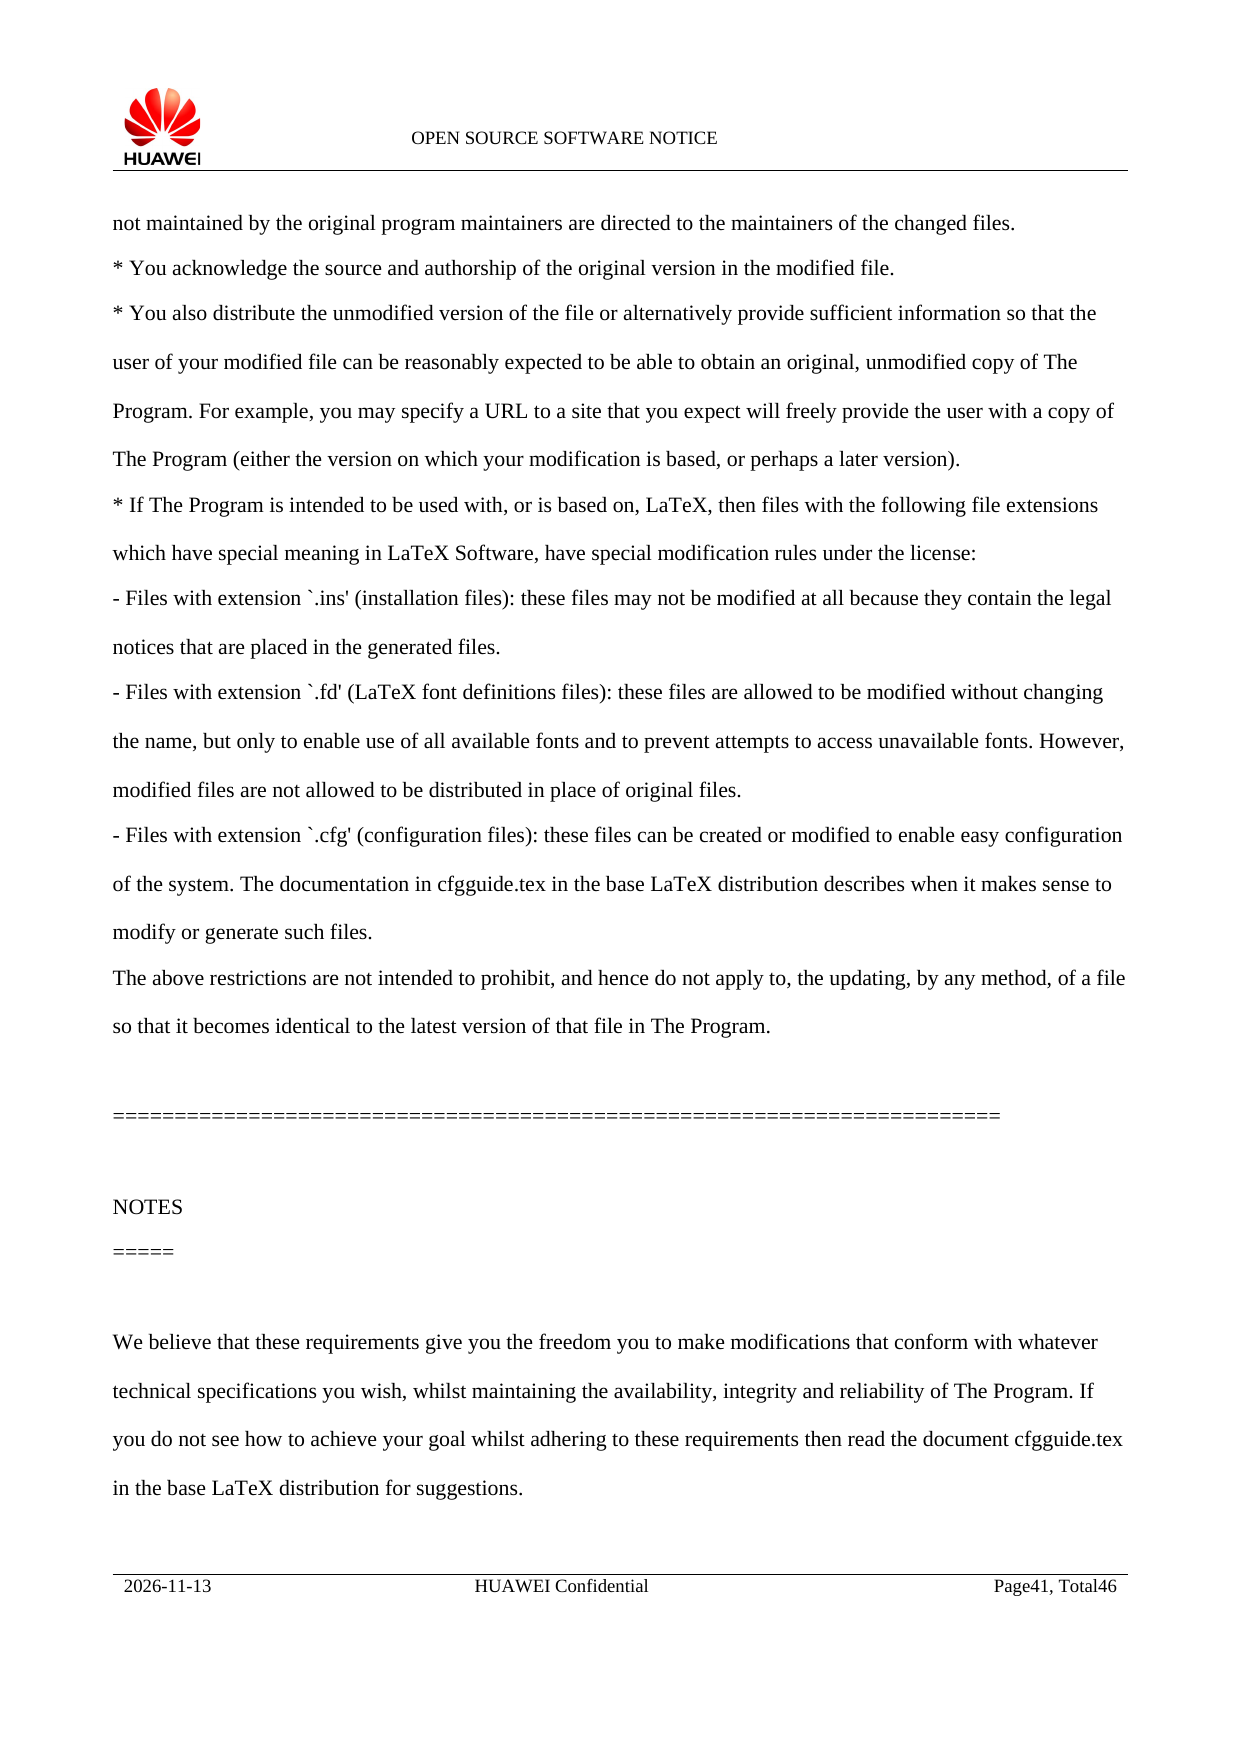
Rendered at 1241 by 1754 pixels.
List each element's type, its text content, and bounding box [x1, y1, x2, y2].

text * You acknowledge the source and authorship of the original version in the modified file. [112, 251, 1128, 284]
text - Files with extension `.cfg' (configuration files): these files can be created or modified to enable easy configuration of the system. The documentation in cfgguide.tex in the base LaTeX distribution describes when it makes sense to modify or generate such files. [112, 818, 1128, 948]
picture [124, 88, 201, 165]
text ======================================================================== [112, 1100, 1128, 1132]
text * You also distribute the unmodified version of the file or alternatively provide sufficient information so that the user of your modified file can be reasonably expected to be able to obtain an original, unmodified copy of The Program. For example, you may specify a URL to a site that you expect will freely provide the user with a copy of The Program (either the version on which your modification is based, or perhaps a later version). [112, 297, 1128, 475]
text ===== [112, 1235, 1128, 1268]
text The above restrictions are not intended to prohibit, and hence do not apply to, the updating, by any method, of a file so that it becomes identical to the latest version of that file in The Program. [112, 961, 1128, 1042]
text - Files with extension `.fd' (LaTeX font definitions files): these files are allowed to be modified without changing the name, but only to enable use of all available fonts and to prevent attempts to access unavailable fonts. However, modified files are not allowed to be distributed in place of original files. [112, 676, 1128, 806]
text * If The Program is intended to be used with, or is based on, LaTeX, then files with the following file extensions which have special meaning in LaTeX Software, have special modification rules under the license: [112, 488, 1128, 569]
text - Files with extension `.ins' (installation files): these files may not be modified at all because they contain the legal notices that are placed in the generated files. [112, 582, 1128, 663]
text We believe that these requirements give you the freedom you to make modifications that conform with whatever technical specifications you wish, whilst maintaining the availability, integrity and reliability of The Program. If you do not see how to achieve your goal whilst adhering to these requirements then read the document cfgguide.tex in the base LaTeX distribution for suggestions. [112, 1325, 1128, 1504]
text NOTES [112, 1190, 1128, 1222]
